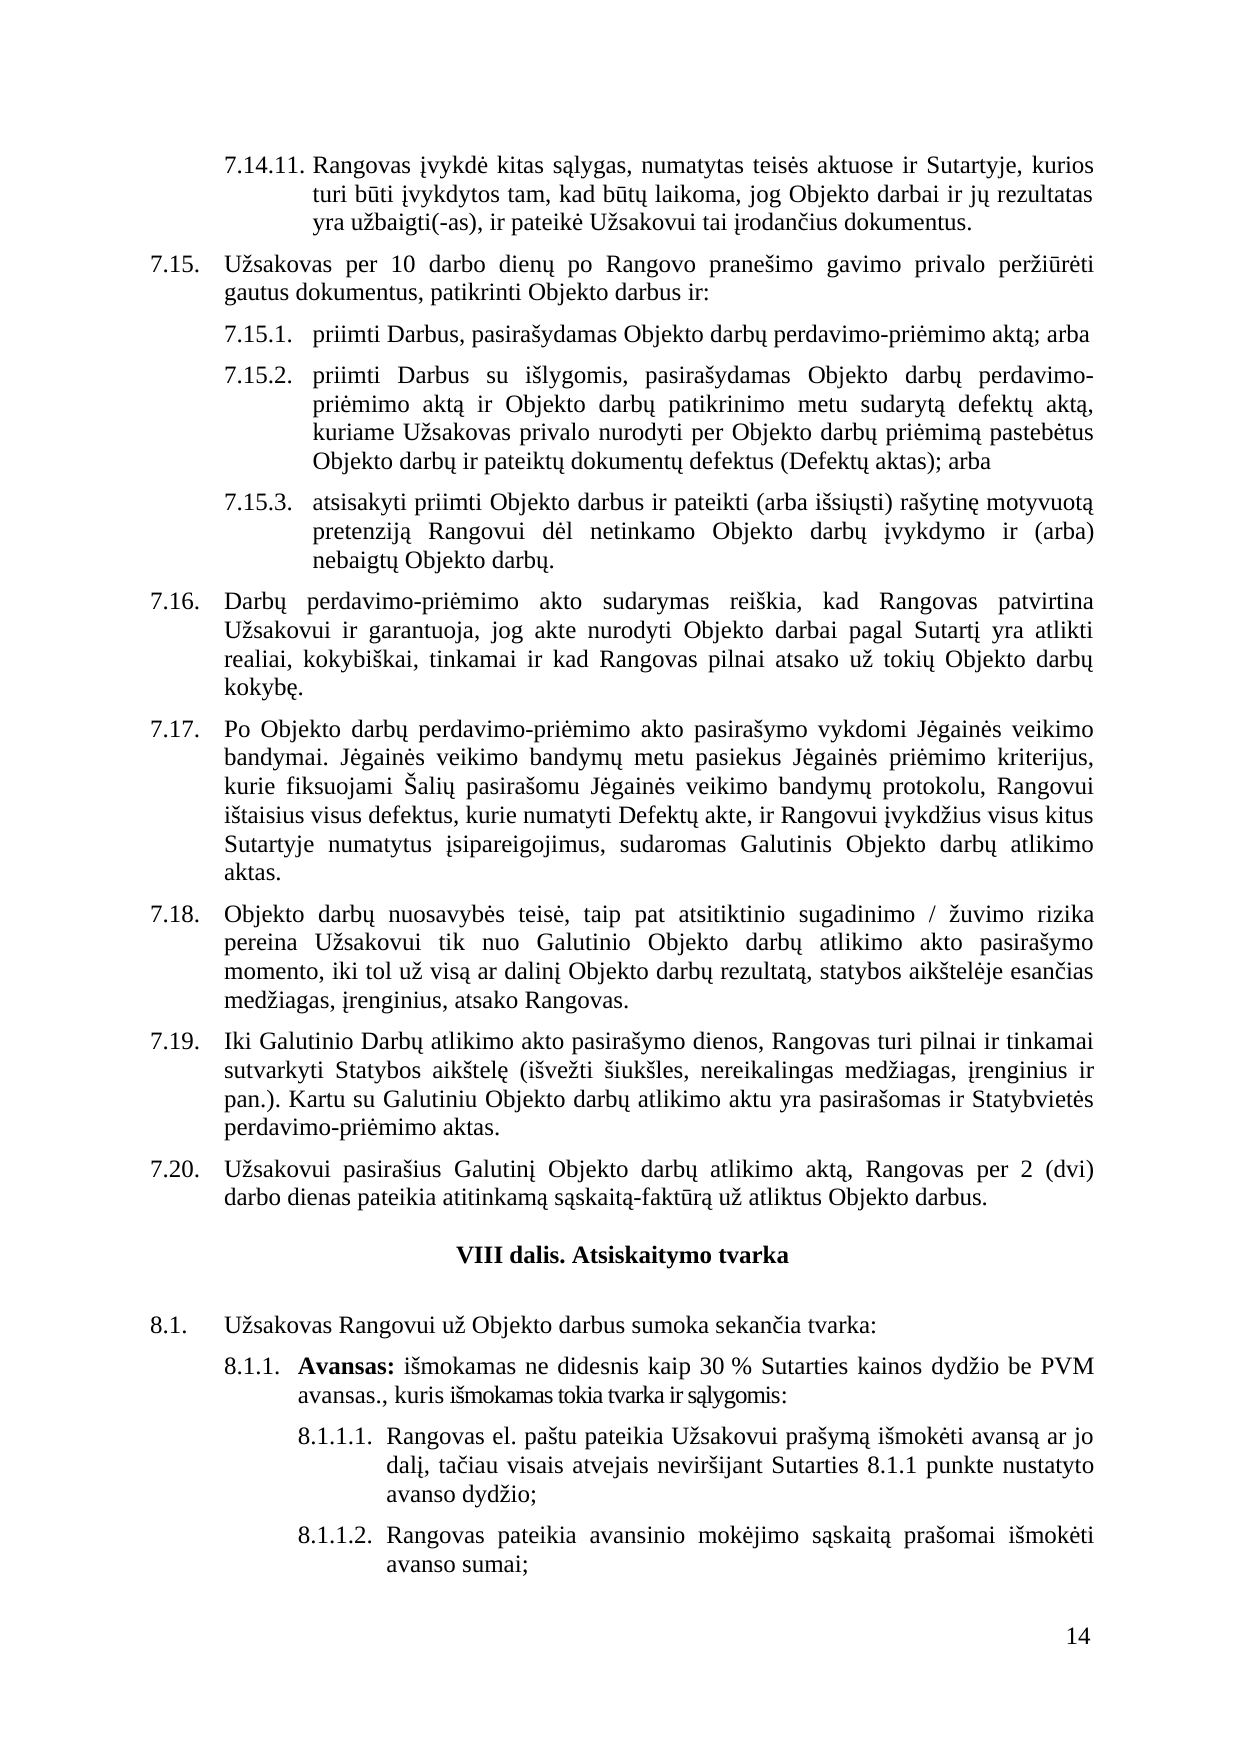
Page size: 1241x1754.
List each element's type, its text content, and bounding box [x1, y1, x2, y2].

title priimti Darbus, pasirašydamas Objekto darbų perdavimo-priėmimo aktą; arba [224, 319, 1095, 347]
list Iki Galutinio Darbų atlikimo akto pasirašymo dienos, Rangovas turi pilnai ir tinkamai sutvarkyti Statybos aikštelę (išvežti šiukšles, nereikalingas medžiagas, įrenginius ir pan.). Kartu su Galutiniu Objekto darbų atlikimo aktu yra pasirašomas ir Statybvietės perdavimo-priėmimo aktas. [150, 1026, 1095, 1141]
text VIII dalis. Atsiskaitymo tvarka [150, 1240, 1095, 1269]
list Užsakovas Rangovui už Objekto darbus sumoka sekančia tvarka: [150, 1310, 1095, 1339]
list Užsakovui pasirašius Galutinį Objekto darbų atlikimo aktą, Rangovas per 2 (dvi) darbo dienas pateikia atitinkamą sąskaitą-faktūrą už atliktus Objekto darbus. [150, 1154, 1095, 1211]
list Rangovas el. paštu pateikia Užsakovui prašymą išmokėti avansą ar jo dalį, tačiau visais atvejais neviršijant Sutarties 8.1.1 punkte nustatyto avanso dydžio; [298, 1421, 1095, 1507]
list Rangovas pateikia avansinio mokėjimo sąskaitą prašomai išmokėti avanso sumai; [298, 1520, 1095, 1577]
list Objekto darbų nuosavybės teisė, taip pat atsitiktinio sugadinimo / žuvimo rizika pereina Užsakovui tik nuo Galutinio Objekto darbų atlikimo akto pasirašymo momento, iki tol už visą ar dalinį Objekto darbų rezultatą, statybos aikštelėje esančias medžiagas, įrenginius, atsako Rangovas. [150, 899, 1095, 1014]
list Avansas: išmokamas ne didesnis kaip 30 % Sutarties kainos dydžio be PVM avansas., kuris išmokamas tokia tvarka ir sąlygomis: [224, 1351, 1095, 1409]
list Po Objekto darbų perdavimo-priėmimo akto pasirašymo vykdomi Jėgainės veikimo bandymai. Jėgainės veikimo bandymų metu pasiekus Jėgainės priėmimo kriterijus, kurie fiksuojami Šalių pasirašomu Jėgainės veikimo bandymų protokolu, Rangovui ištaisius visus defektus, kurie numatyti Defektų akte, ir Rangovui įvykdžius visus kitus Sutartyje numatytus įsipareigojimus, sudaromas Galutinis Objekto darbų atlikimo aktas. [150, 714, 1095, 886]
title Darbų perdavimo-priėmimo akto sudarymas reiškia, kad Rangovas patvirtina Užsakovui ir garantuoja, jog akte nurodyti Objekto darbai pagal Sutartį yra atlikti realiai, kokybiškai, tinkamai ir kad Rangovas pilnai atsako už tokių Objekto darbų kokybę. [150, 586, 1095, 701]
title Užsakovas per 10 darbo dienų po Rangovo pranešimo gavimo privalo peržiūrėti gautus dokumentus, patikrinti Objekto darbus ir: [150, 249, 1095, 306]
title Rangovas įvykdė kitas sąlygas, numatytas teisės aktuose ir Sutartyje, kurios turi būti įvykdytos tam, kad būtų laikoma, jog Objekto darbai ir jų rezultatas yra užbaigti(-as), ir pateikė Užsakovui tai įrodančius dokumentus. [224, 150, 1095, 236]
title atsisakyti priimti Objekto darbus ir pateikti (arba išsiųsti) rašytinę motyvuotą pretenziją Rangovui dėl netinkamo Objekto darbų įvykdymo ir (arba) nebaigtų Objekto darbų. [224, 487, 1095, 574]
title priimti Darbus su išlygomis, pasirašydamas Objekto darbų perdavimo-priėmimo aktą ir Objekto darbų patikrinimo metu sudarytą defektų aktą, kuriame Užsakovas privalo nurodyti per Objekto darbų priėmimą pastebėtus Objekto darbų ir pateiktų dokumentų defektus (Defektų aktas); arba [224, 360, 1095, 475]
